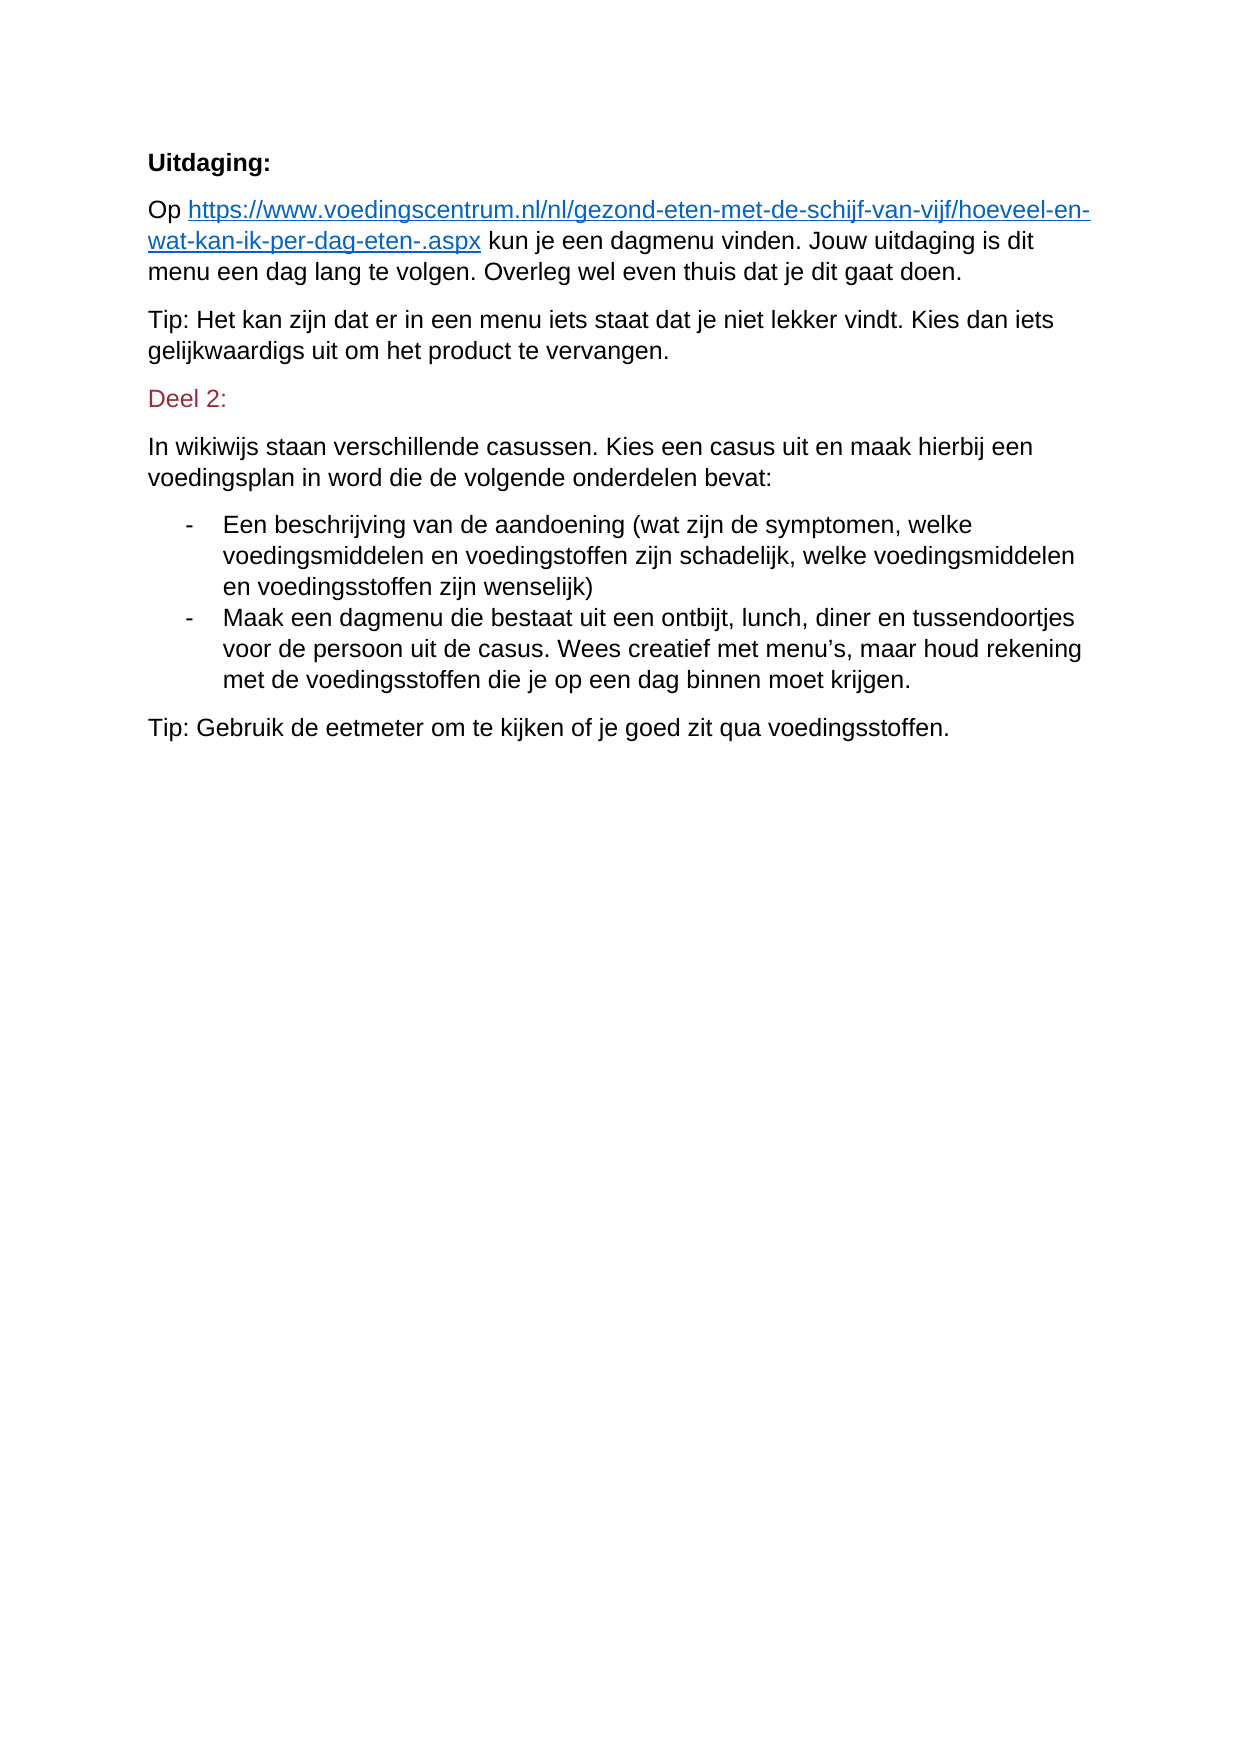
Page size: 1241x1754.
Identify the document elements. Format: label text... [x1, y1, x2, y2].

text Tip: Het kan zijn dat er in een menu iets staat dat je niet lekker vindt. Kies dan iets gelijkwaardigs uit om het product te vervangen. [148, 305, 1093, 365]
text Op https://www.voedingscentrum.nl/nl/gezond-eten-met-de-schijf-van-vijf/hoeveel-en-wat-kan-ik-per-dag-eten-.aspx kun je een dagmenu vinden. Jouw uitdaging is dit menu een dag lang te volgen. Overleg wel even thuis dat je dit gaat doen. [148, 195, 1093, 286]
text Tip: Gebruik de eetmeter om te kijken of je goed zit qua voedingsstoffen. [148, 713, 1093, 742]
text In wikiwijs staan verschillende casussen. Kies een casus uit en maak hierbij een voedingsplan in word die de volgende onderdelen bevat: [148, 432, 1093, 491]
list Maak een dagmenu die bestaat uit een ontbijt, lunch, diner en tussendoortjes voor de persoon uit de casus. Wees creatief met menu’s, maar houd rekening met de voedingsstoffen die je op een dag binnen moet krijgen. [185, 603, 1093, 694]
text Deel 2: [148, 384, 1093, 413]
text Uitdaging: [148, 148, 1093, 176]
list Een beschrijving van de aandoening (wat zijn de symptomen, welke voedingsmiddelen en voedingstoffen zijn schadelijk, welke voedingsmiddelen en voedingsstoffen zijn wenselijk) [185, 510, 1093, 601]
